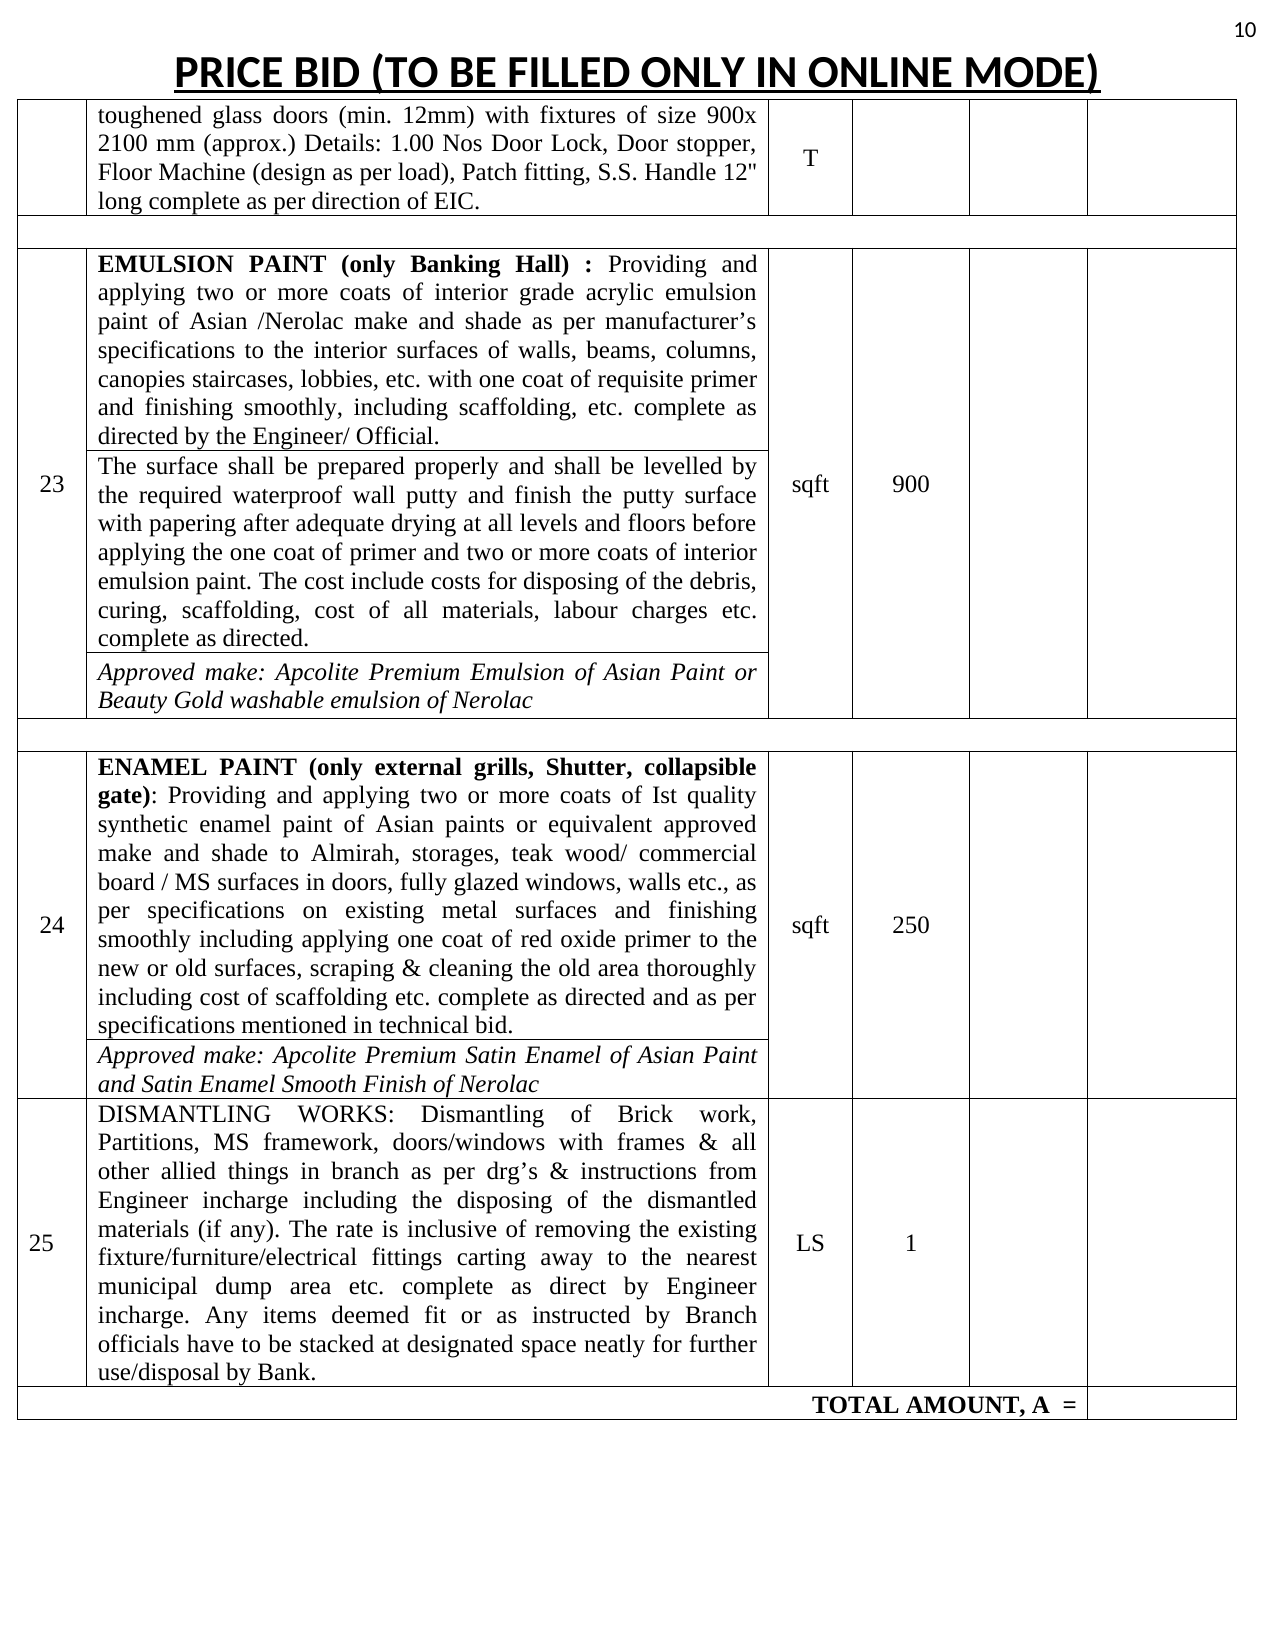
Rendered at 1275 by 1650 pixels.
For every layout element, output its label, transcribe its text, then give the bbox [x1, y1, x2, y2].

table_cell EMULSION PAINT (only Banking Hall) : Providing and applying two or more coats of interior grade acrylic emulsion paint of Asian /Nerolac make and shade as per manufacturer’s specifications to the interior surfaces of walls, beams, columns, canopies staircases, lobbies, etc. with one coat of requisite primer and finishing smoothly, including scaffolding, etc. complete as directed by the Engineer/ Official. [87, 249, 768, 450]
table_cell [1088, 752, 1236, 1098]
table_cell Approved make: Apcolite Premium Satin Enamel of Asian Paint and Satin Enamel Smooth Finish of Nerolac [87, 1040, 768, 1098]
table_cell [970, 100, 1087, 215]
table_cell SQFT [769, 100, 852, 215]
table_cell 250 [853, 752, 969, 1098]
table_cell sqft [769, 249, 852, 718]
table_cell 23 [18, 249, 86, 718]
table_cell 22 [18, 100, 86, 215]
table_cell LS [769, 1099, 852, 1386]
table_cell 21 [853, 100, 969, 215]
table_cell [1088, 1387, 1236, 1419]
table_cell sqft [769, 752, 852, 1098]
table_cell [18, 216, 1236, 248]
table_cell TOTAL AMOUNT, A = [18, 1387, 1087, 1419]
table_cell The surface shall be prepared properly and shall be levelled by the required waterproof wall putty and finish the putty surface with papering after adequate drying at all levels and floors before applying the one coat of primer and two or more coats of interior emulsion paint. The cost include costs for disposing of the debris, curing, scaffolding, cost of all materials, labour charges etc. complete as directed. [87, 451, 768, 652]
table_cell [87, 100, 768, 215]
table_cell ENAMEL PAINT (only external grills, Shutter, collapsible gate): Providing and applying two or more coats of Ist quality synthetic enamel paint of Asian paints or equivalent approved make and shade to Almirah, storages, teak wood/ commercial board / MS surfaces in doors, fully glazed windows, walls etc., as per specifications on existing metal surfaces and finishing smoothly including applying one coat of red oxide primer to the new or old surfaces, scraping & cleaning the old area thoroughly including cost of scaffolding etc. complete as directed and as per specifications mentioned in technical bid. [87, 752, 768, 1039]
table_cell DISMANTLING WORKS: Dismantling of Brick work, Partitions, MS framework, doors/windows with frames & all other allied things in branch as per drg’s & instructions from Engineer incharge including the disposing of the dismantled materials (if any). The rate is inclusive of removing the existing fixture/furniture/electrical fittings carting away to the nearest municipal dump area etc. complete as direct by Engineer incharge. Any items deemed fit or as instructed by Branch officials have to be stacked at designated space neatly for further use/disposal by Bank. [87, 1099, 768, 1386]
table_cell 900 [853, 249, 969, 718]
table_cell [1088, 249, 1236, 718]
table_cell [18, 719, 1236, 751]
table_cell 25 [18, 1099, 86, 1386]
table_cell [970, 1099, 1087, 1386]
table_cell [970, 752, 1087, 1098]
table_cell [1088, 1099, 1236, 1386]
table_cell [970, 249, 1087, 718]
table_cell [1088, 100, 1236, 215]
table_cell Approved make: Apcolite Premium Emulsion of Asian Paint or Beauty Gold washable emulsion of Nerolac [87, 653, 768, 718]
table_cell 24 [18, 752, 86, 1098]
table_cell 1 [853, 1099, 969, 1386]
